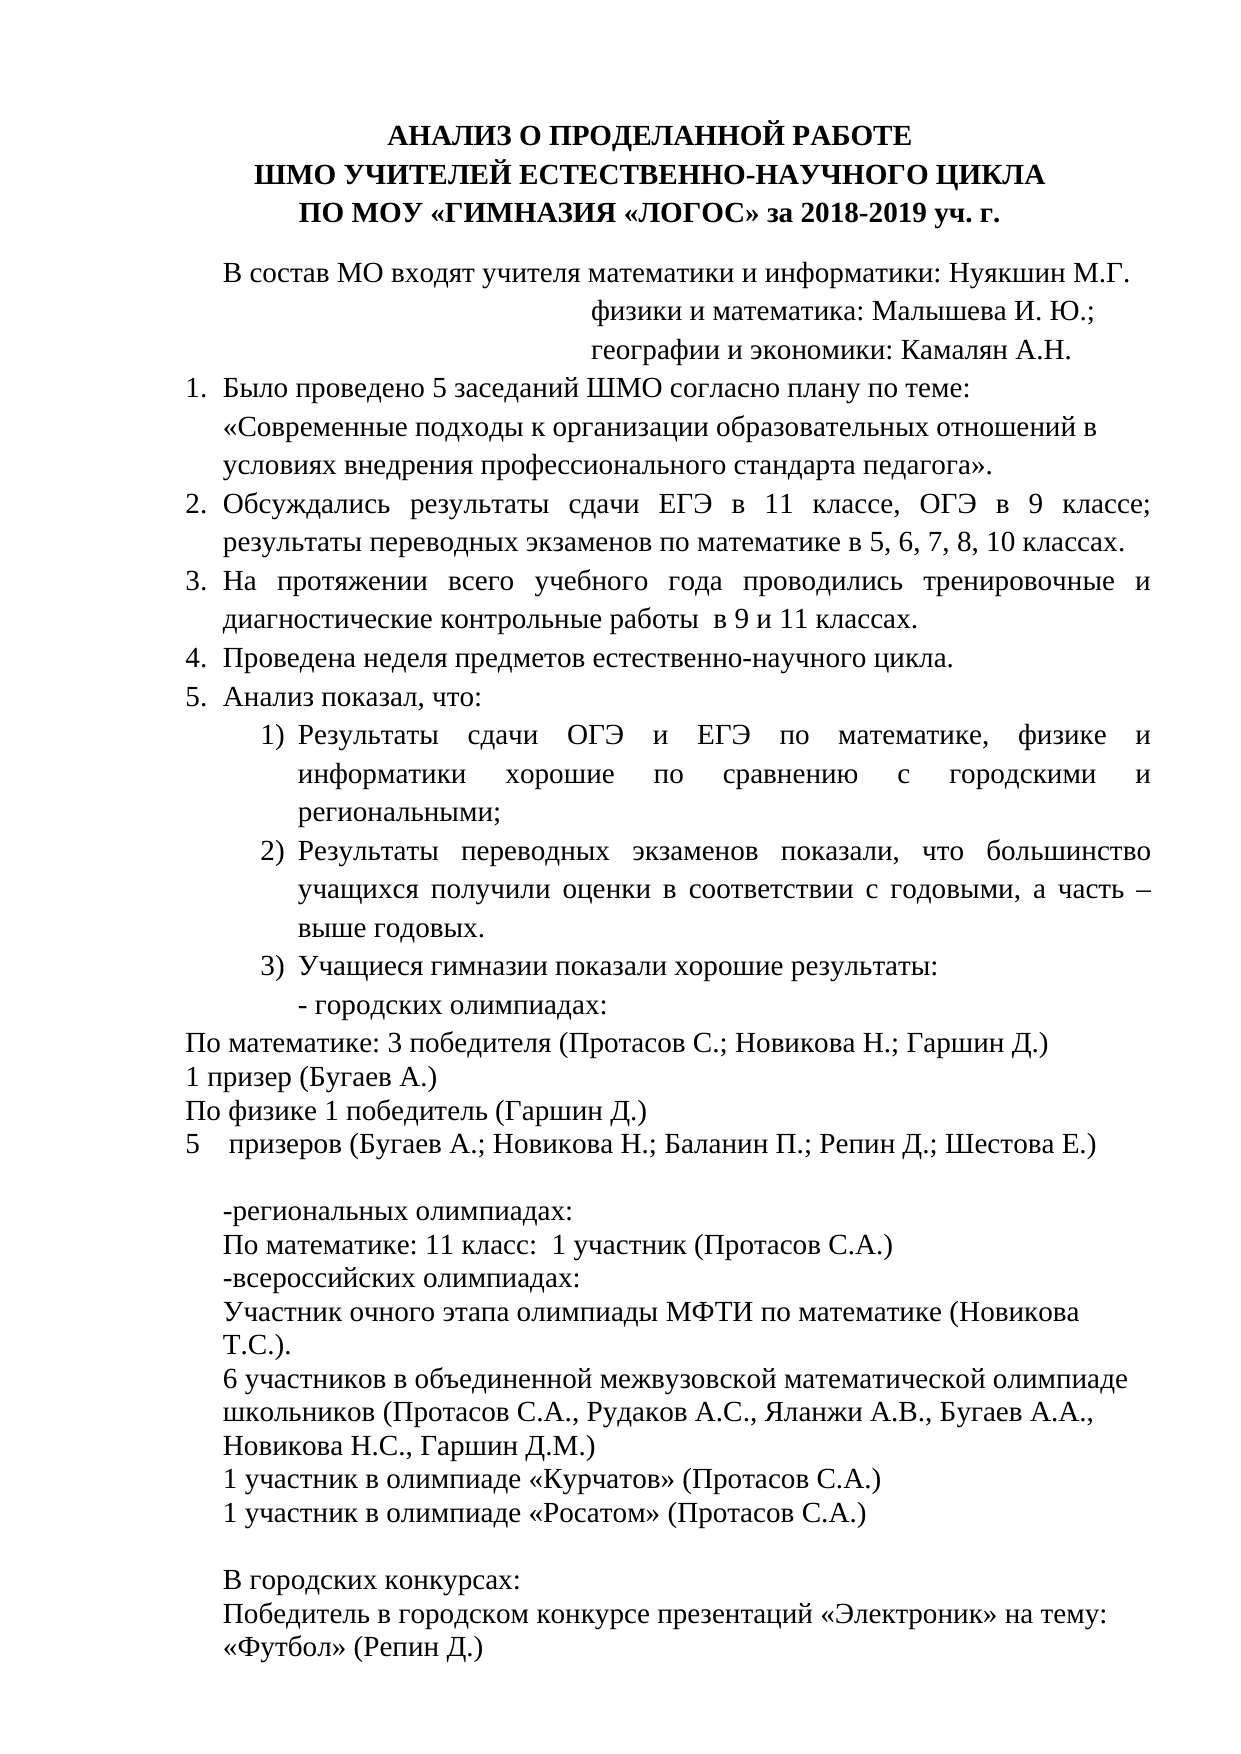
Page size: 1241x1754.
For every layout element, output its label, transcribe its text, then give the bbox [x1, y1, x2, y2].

list По математике: 11 класс: 1 участник (Протасов С.А.) [223, 1227, 1152, 1260]
text 1 участник в олимпиаде «Росатом» (Протасов С.А.) [223, 1495, 1152, 1529]
list Результаты сдачи ОГЭ и ЕГЭ по математике, физике и информатики хорошие по сравнению с городскими и региональными; [260, 717, 1152, 828]
list На протяжении всего учебного года проводились тренировочные и диагностические контрольные работы в 9 и 11 классах. [185, 563, 1152, 635]
text ШМО УЧИТЕЛЕЙ ЕСТЕСТВЕННО-НАУЧНОГО ЦИКЛА [148, 157, 1152, 190]
text По физике 1 победитель (Гаршин Д.) [148, 1093, 1152, 1126]
text 1 призер (Бугаев А.) [148, 1059, 1152, 1093]
list Было проведено 5 заседаний ШМО согласно плану по теме: «Современные подходы к организации образовательных отношений в условиях внедрения профессионального стандарта педагога». [185, 370, 1152, 481]
text Участник очного этапа олимпиады МФТИ по математике (Новикова Т.С.). [223, 1294, 1152, 1361]
list Проведена неделя предметов естественно-научного цикла. [185, 640, 1152, 674]
text ПО МОУ «ГИМНАЗИЯ «ЛОГОС» за 2018-2019 уч. г. [148, 195, 1152, 229]
text В городских конкурсах: [223, 1562, 1152, 1596]
list призеров (Бугаев А.; Новикова Н.; Баланин П.; Репин Д.; Шестова Е.) [148, 1126, 1152, 1160]
list -всероссийских олимпиадах: [223, 1260, 1152, 1294]
list Обсуждались результаты сдачи ЕГЭ в 11 классе, ОГЭ в 9 классе; результаты переводных экзаменов по математике в 5, 6, 7, 8, 10 классах. [185, 486, 1152, 558]
list Учащиеся гимназии показали хорошие результаты: [260, 948, 1152, 982]
list В состав МО входят учителя математики и информатики: Нуякшин М.Г. [223, 255, 1152, 288]
list - городских олимпиадах: [298, 987, 1152, 1021]
text 6 участников в объединенной межвузовской математической олимпиаде школьников (Протасов С.А., Рудаков А.С., Яланжи А.В., Бугаев А.А., Новикова Н.С., Гаршин Д.М.) [223, 1361, 1152, 1462]
text По математике: 3 победителя (Протасов С.; Новикова Н.; Гаршин Д.) [148, 1026, 1152, 1059]
text Победитель в городском конкурсе презентаций «Электроник» на тему: «Футбол» (Репин Д.) [223, 1596, 1152, 1663]
text АНАЛИЗ О ПРОДЕЛАННОЙ РАБОТЕ [148, 118, 1152, 152]
text физики и математика: Малышева И. Ю.; [148, 293, 1152, 327]
list -региональных олимпиадах: [223, 1193, 1152, 1227]
list Анализ показал, что: [185, 679, 1152, 712]
text 1 участник в олимпиаде «Курчатов» (Протасов С.А.) [223, 1462, 1152, 1495]
text географии и экономики: Камалян А.Н. [148, 332, 1152, 365]
list Результаты переводных экзаменов показали, что большинство учащихся получили оценки в соответствии с годовыми, а часть – выше годовых. [260, 833, 1152, 943]
